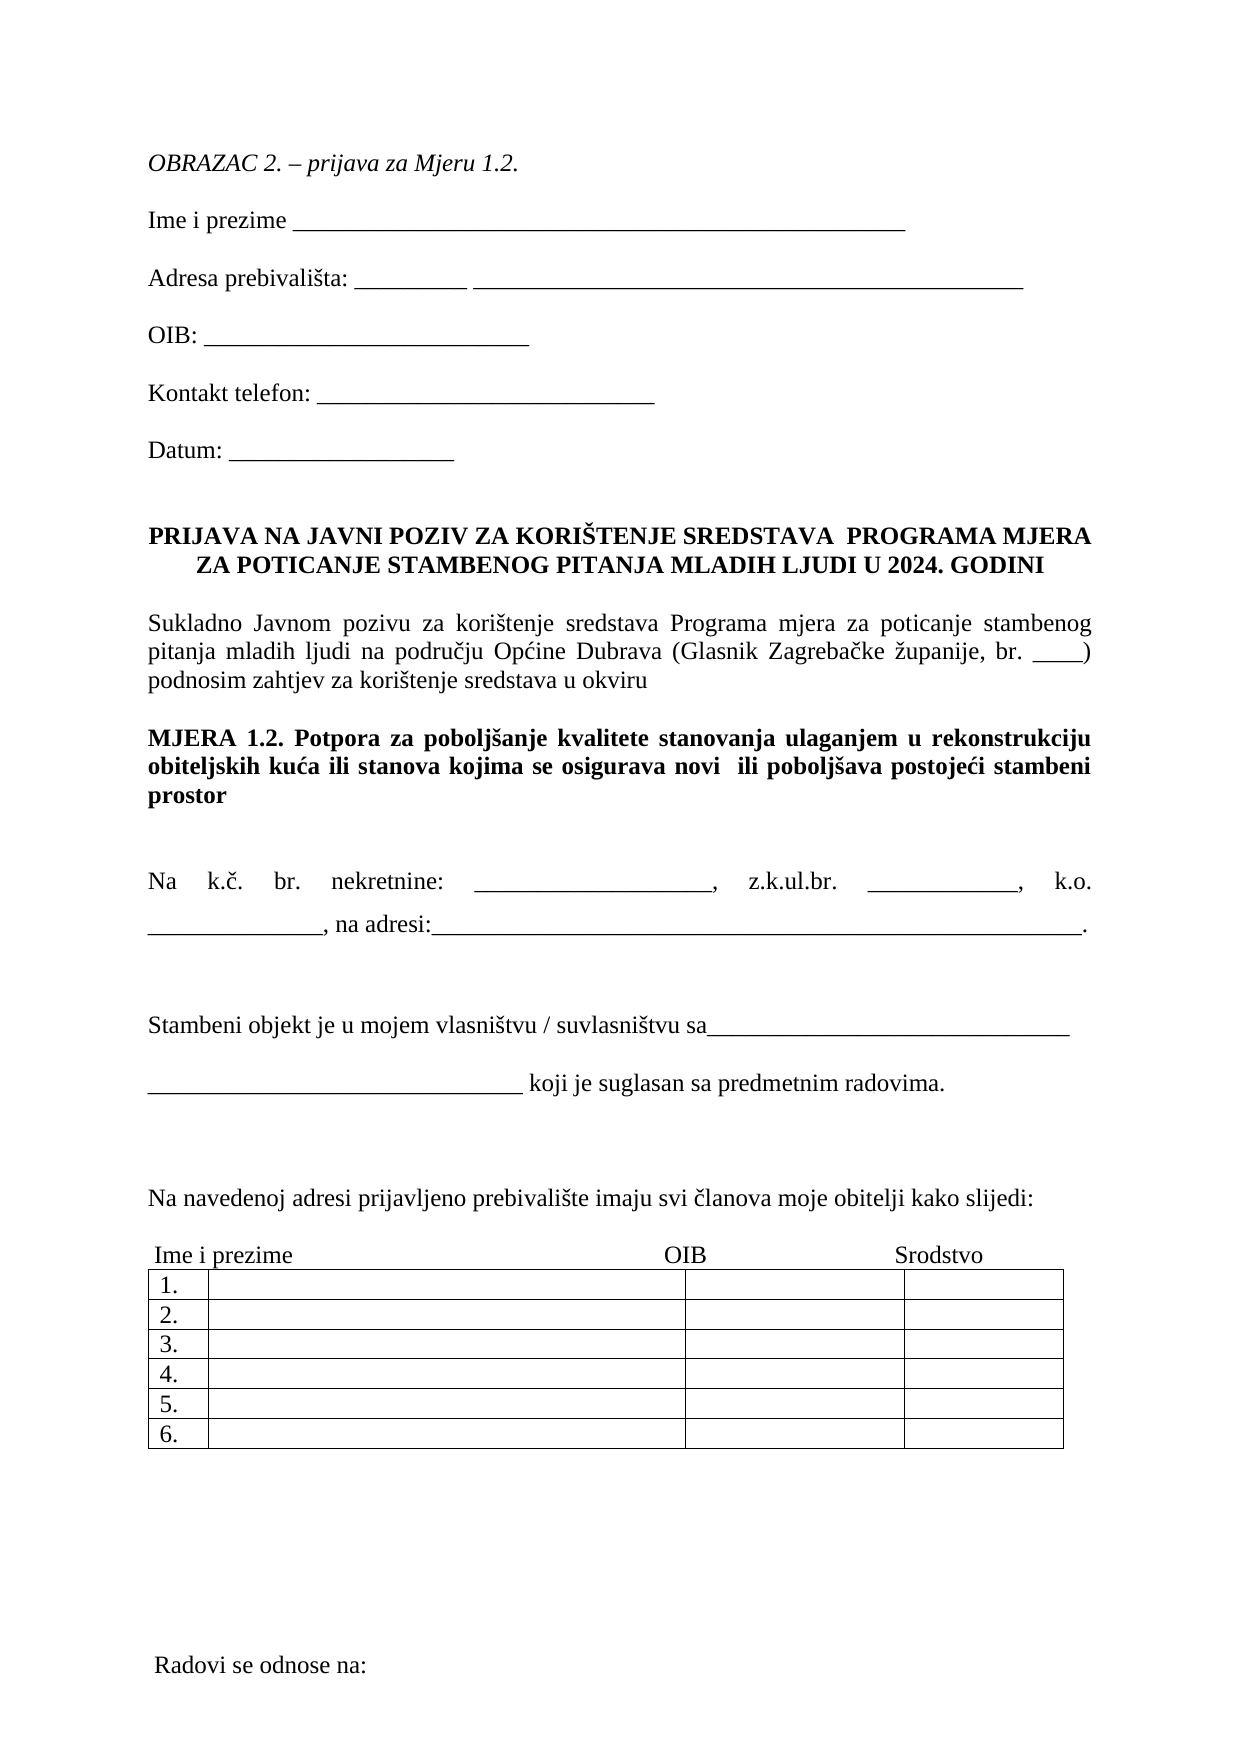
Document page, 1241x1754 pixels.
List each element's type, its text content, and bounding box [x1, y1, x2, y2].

text Radovi se odnose na: [148, 1650, 1093, 1679]
table_cell [686, 1330, 904, 1358]
text Ime i prezime OIB Srodstvo [148, 1240, 1093, 1269]
table_cell 3. [149, 1330, 208, 1358]
table_cell [209, 1359, 685, 1388]
table_cell [209, 1419, 685, 1448]
table_cell [686, 1359, 904, 1388]
text Na k.č. br. nekretnine: ___________________, z.k.ul.br. ____________, k.o. ______________, na adresi:____________________________________________________. [148, 866, 1093, 938]
table_cell [905, 1389, 1063, 1418]
text OBRAZAC 2. – prijava za Mjeru 1.2. [148, 148, 1093, 176]
table_header [209, 1270, 685, 1299]
table_cell [905, 1419, 1063, 1448]
table_cell 5. [149, 1389, 208, 1418]
table_cell [209, 1300, 685, 1328]
text Stambeni objekt je u mojem vlasništvu / suvlasništvu sa_____________________________ [148, 1010, 1093, 1039]
table_cell [686, 1419, 904, 1448]
table_cell 2. [149, 1300, 208, 1328]
text MJERA 1.2. Potpora za poboljšanje kvalitete stanovanja ulaganjem u rekonstrukciju obiteljskih kuća ili stanova kojima se osigurava novi ili poboljšava postojeći stambeni prostor [148, 723, 1093, 809]
text PRIJAVA NA JAVNI POZIV ZA KORIŠTENJE SREDSTAVA PROGRAMA MJERA ZA POTICANJE STAMBENOG PITANJA MLADIH LJUDI U 2024. GODINI [148, 521, 1093, 579]
table_header [686, 1270, 904, 1299]
text Ime i prezime _________________________________________________ [148, 205, 1093, 234]
text Kontakt telefon: ___________________________ [148, 378, 1093, 406]
table_header 1. [149, 1270, 208, 1299]
text Sukladno Javnom pozivu za korištenje sredstava Programa mjera za poticanje stambenog pitanja mladih ljudi na području Općine Dubrava (Glasnik Zagrebačke županije, br. ____) podnosim zahtjev za korištenje sredstava u okviru [148, 608, 1093, 694]
table_cell [686, 1389, 904, 1418]
table_cell [905, 1300, 1063, 1328]
table_header [905, 1270, 1063, 1299]
table_cell [209, 1389, 685, 1418]
text Adresa prebivališta: _________ ____________________________________________ [148, 263, 1093, 291]
table_cell 6. [149, 1419, 208, 1448]
text ______________________________ koji je suglasan sa predmetnim radovima. [148, 1068, 1093, 1096]
text Na navedenoj adresi prijavljeno prebivalište imaju svi članova moje obitelji kako slijedi: [148, 1183, 1093, 1211]
table_cell [209, 1330, 685, 1358]
text Datum: __________________ [148, 435, 1093, 464]
table_cell 4. [149, 1359, 208, 1388]
table_cell [686, 1300, 904, 1328]
text OIB: __________________________ [148, 320, 1093, 349]
table_cell [905, 1359, 1063, 1388]
table_cell [905, 1330, 1063, 1358]
